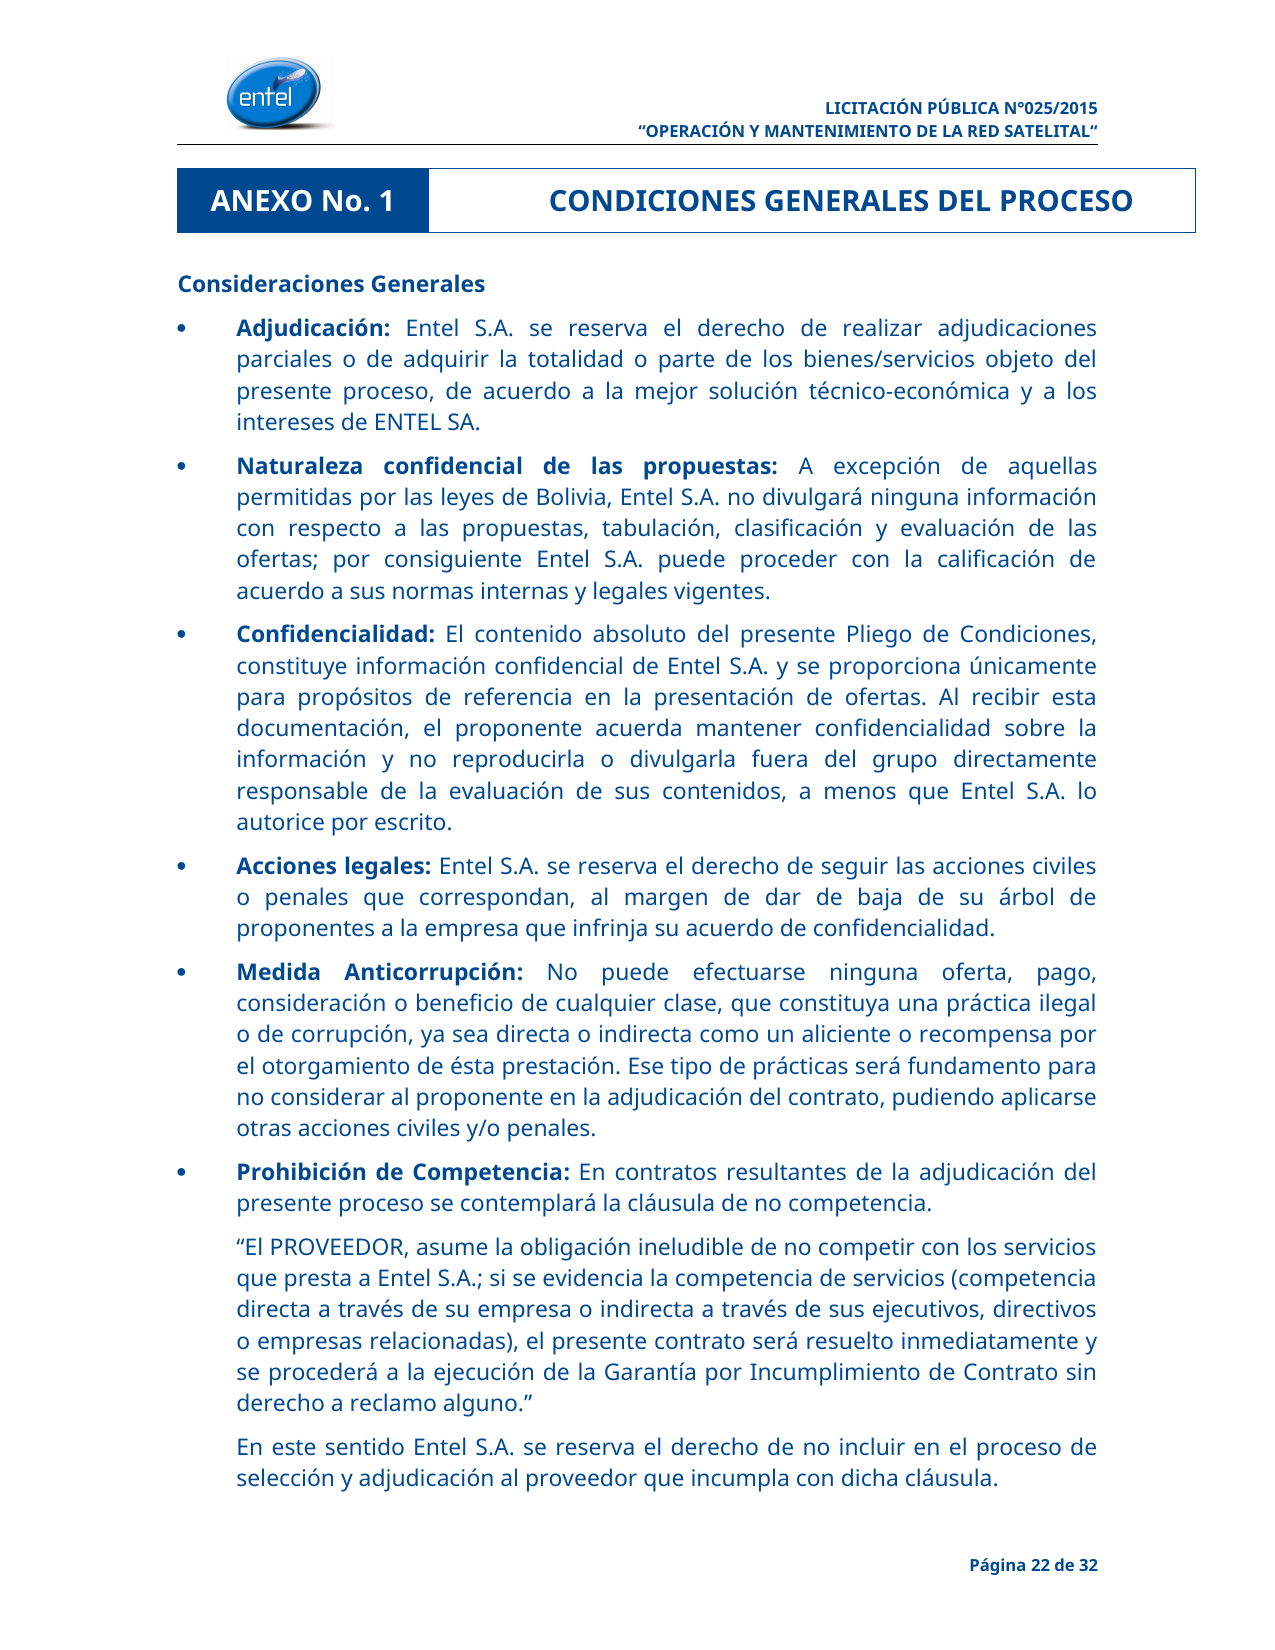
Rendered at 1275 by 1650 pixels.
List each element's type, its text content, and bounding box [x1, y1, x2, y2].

list Naturaleza confidencial de las propuestas: A excepción de aquellas permitidas por las leyes de Bolivia, Entel S.A. no divulgará ninguna información con respecto a las propuestas, tabulación, clasificación y evaluación de las ofertas; por consiguiente Entel S.A. puede proceder con la calificación de acuerdo a sus normas internas y legales vigentes. [177, 449, 1098, 606]
table_header ANEXO No. 1 [178, 169, 428, 232]
list Confidencialidad: El contenido absoluto del presente Pliego de Condiciones, constituye información confidencial de Entel S.A. y se proporciona únicamente para propósitos de referencia en la presentación de ofertas. Al recibir esta documentación, el proponente acuerda mantener confidencialidad sobre la información y no reproducirla o divulgarla fuera del grupo directamente responsable de la evaluación de sus contenidos, a menos que Entel S.A. lo autorice por escrito. [177, 618, 1098, 837]
text “El PROVEEDOR, asume la obligación ineludible de no competir con los servicios que presta a Entel S.A.; si se evidencia la competencia de servicios (competencia directa a través de su empresa o indirecta a través de sus ejecutivos, directivos o empresas relacionadas), el presente contrato será resuelto inmediatamente y se procederá a la ejecución de la Garantía por Incumplimiento de Contrato sin derecho a reclamo alguno.” [236, 1231, 1098, 1418]
list Acciones legales: Entel S.A. se reserva el derecho de seguir las acciones civiles o penales que correspondan, al margen de dar de baja de su árbol de proponentes a la empresa que infrinja su acuerdo de confidencialidad. [177, 849, 1098, 943]
table_header CONDICIONES GENERALES DEL PROCESO [429, 169, 1195, 232]
list Medida Anticorrupción: No puede efectuarse ninguna oferta, pago, consideración o beneficio de cualquier clase, que constituya una práctica ilegal o de corrupción, ya sea directa o indirecta como un aliciente o recompensa por el otorgamiento de ésta prestación. Ese tipo de prácticas será fundamento para no considerar al proponente en la adjudicación del contrato, pudiendo aplicarse otras acciones civiles y/o penales. [177, 956, 1098, 1143]
list Adjudicación: Entel S.A. se reserva el derecho de realizar adjudicaciones parciales o de adquirir la totalidad o parte de los bienes/servicios objeto del presente proceso, de acuerdo a la mejor solución técnico-económica y a los intereses de ENTEL SA. [177, 312, 1098, 437]
text En este sentido Entel S.A. se reserva el derecho de no incluir en el proceso de selección y adjudicación al proveedor que incumpla con dicha cláusula. [236, 1431, 1098, 1493]
picture [226, 56, 335, 130]
list Prohibición de Competencia: En contratos resultantes de la adjudicación del presente proceso se contemplará la cláusula de no competencia. [177, 1156, 1098, 1218]
text Consideraciones Generales [177, 268, 1098, 299]
